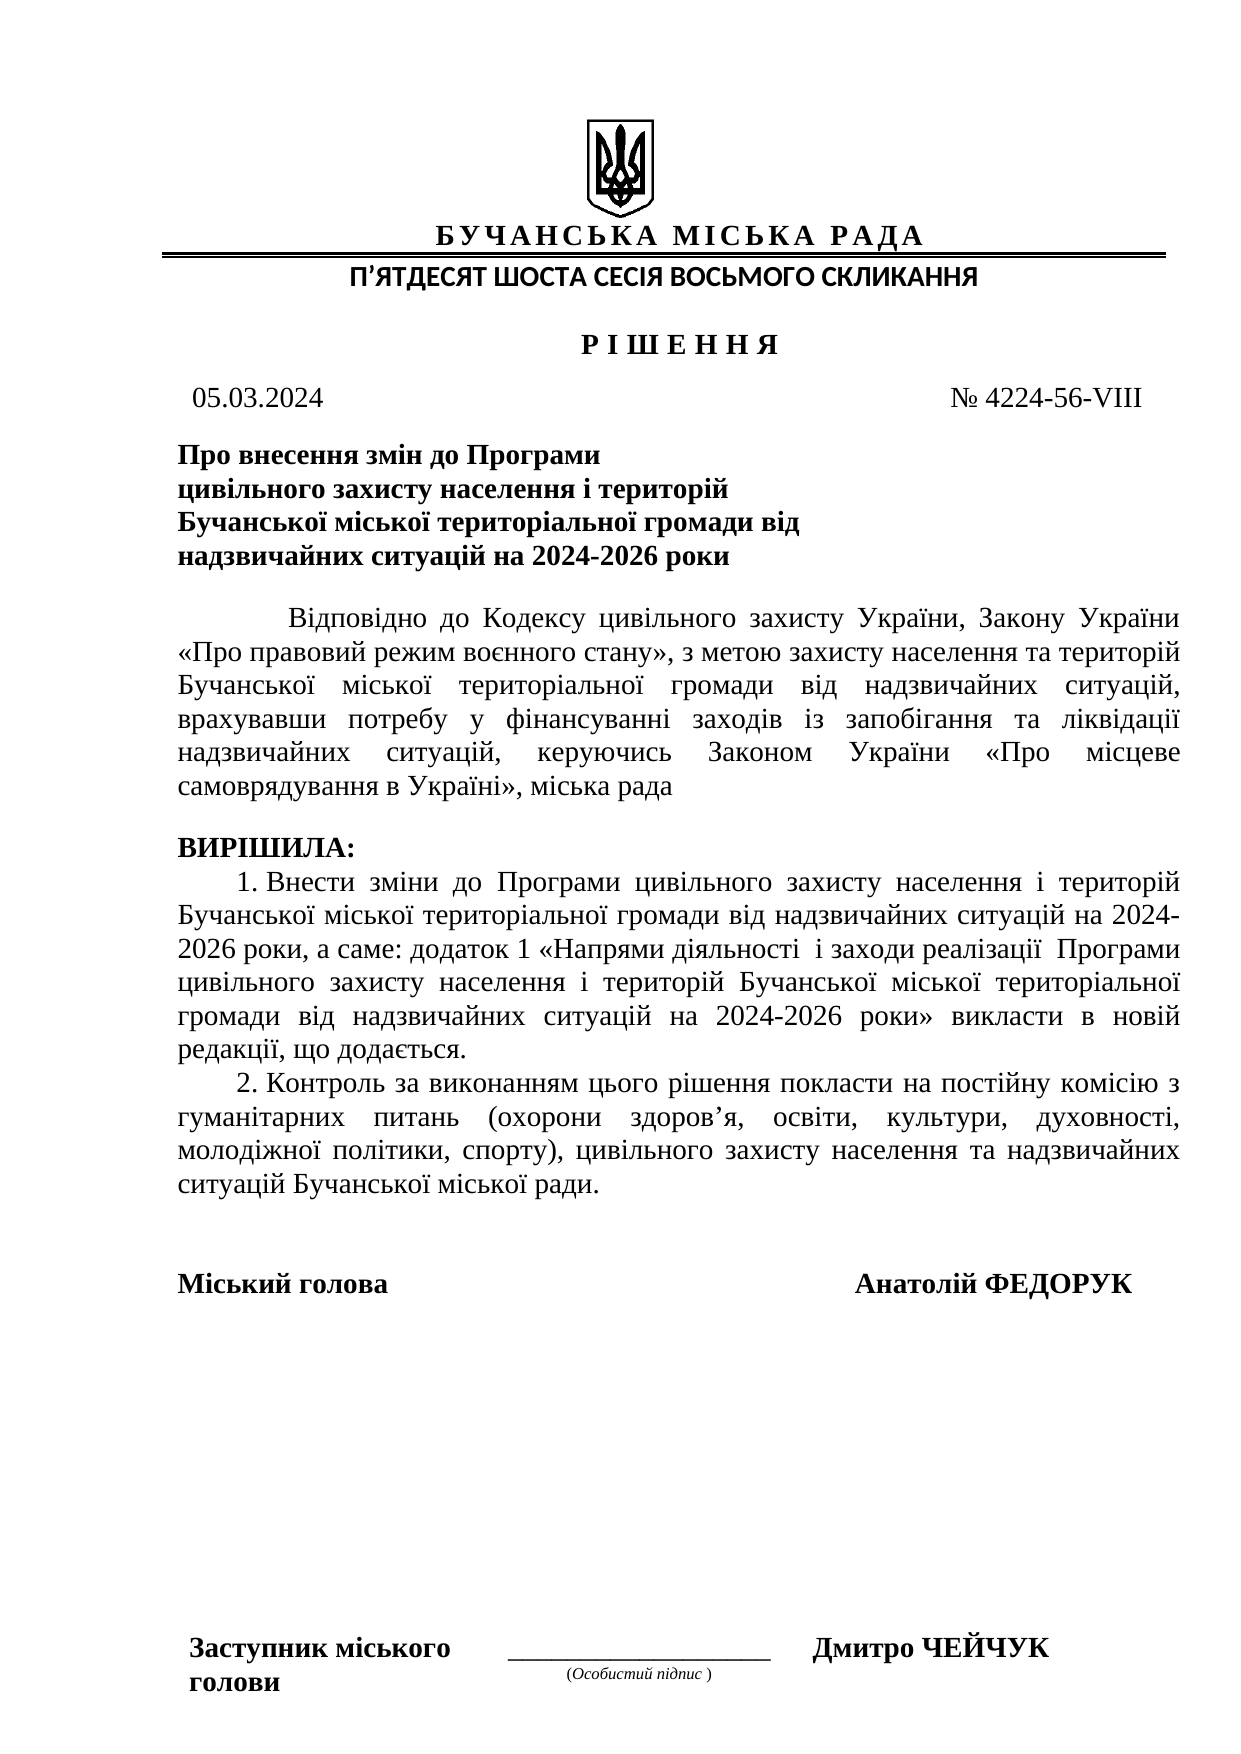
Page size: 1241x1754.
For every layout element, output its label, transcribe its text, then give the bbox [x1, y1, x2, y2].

table_header Дмитро ЧЕЙЧУК [801, 1631, 1181, 1709]
list Внести зміни до Програми цивільного захисту населення і територій Бучанської міської територіальної громади від надзвичайних ситуацій на 2024-2026 роки, а саме: додаток 1 «Напрями діяльності і заходи реалізації Програми цивільного захисту населення і територій Бучанської міської територіальної громади від надзвичайних ситуацій на 2024-2026 роки» викласти в новій редакції, що додається. [177, 864, 1181, 1065]
table_header П’ЯТДЕСЯТ ШОСТА СЕСІЯ ВОСЬМОГО СКЛИКАННЯ [162, 258, 1166, 293]
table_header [477, 1631, 801, 1709]
subtitle 05.03.2024 № 4224-56-VIІІ [177, 380, 1181, 413]
text цивільного захисту населення і територій Бучанської міської територіальної громади від надзвичайних ситуацій на 2024-2026 роки [177, 471, 881, 572]
text Про внесення змін до Програми [177, 437, 881, 471]
text Відповідно до Кодексу цивільного захисту України, Закону України «Про правовий режим воєнного стану», з метою захисту населення та територій Бучанської міської територіальної громади від надзвичайних ситуацій, врахувавши потребу у фінансуванні заходів із запобігання та ліквідації надзвичайних ситуацій, керуючись Законом України «Про місцеве самоврядування в Україні», міська рада [177, 600, 1181, 802]
text БУЧАНСЬКА МІСЬКА РАДА [177, 218, 1181, 252]
list Контроль за виконанням цього рішення покласти на постійну комісію з гуманітарних питань (охорони здоров’я, освіти, культури, духовності, молодіжної політики, спорту), цивільного захисту населення та надзвичайних ситуацій Бучанської міської ради. [177, 1065, 1181, 1199]
text ВИРІШИЛА: [177, 830, 1181, 864]
text РІШЕННЯ [177, 327, 1181, 361]
picture [585, 118, 656, 219]
text Міський голова Анатолій ФЕДОРУК [177, 1266, 1181, 1300]
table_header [178, 1631, 477, 1709]
